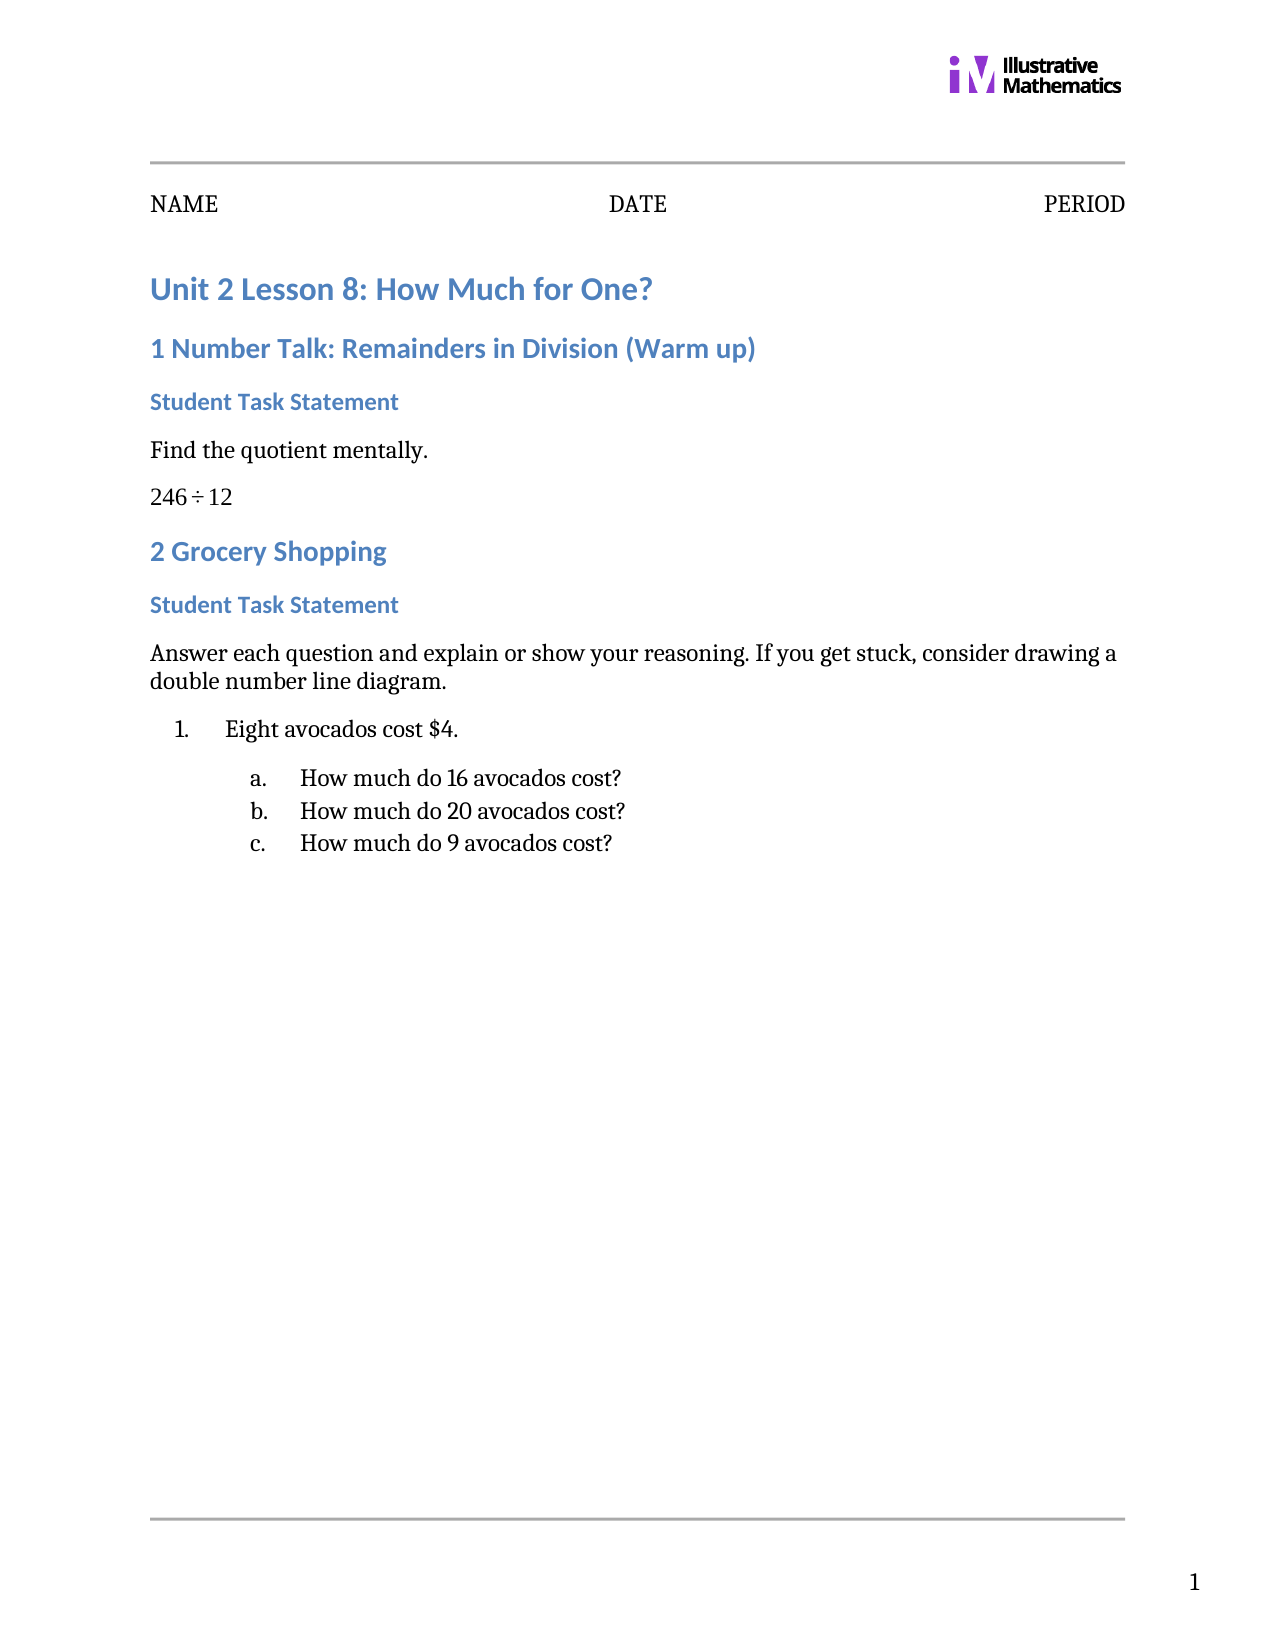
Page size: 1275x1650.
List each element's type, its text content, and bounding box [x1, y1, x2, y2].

subtitle 1 Number Talk: Remainders in Division (Warm up) [150, 330, 1125, 366]
list How much do 16 avocados cost? [250, 764, 1125, 793]
subtitle Student Task Statement [150, 386, 1125, 417]
subtitle 2 Grocery Shopping [150, 533, 1125, 568]
text Answer each question and explain or show your reasoning. If you get stuck, consider drawing a double number line diagram. [150, 638, 1125, 696]
list Eight avocados cost $4. [175, 715, 1125, 743]
subtitle Student Task Statement [150, 589, 1125, 620]
list How much do 20 avocados cost? [250, 797, 1125, 826]
list How much do 9 avocados cost? [250, 829, 1125, 858]
text Find the quotient mentally. [150, 436, 1125, 464]
subtitle Unit 2 Lesson 8: How Much for One? [150, 268, 1125, 309]
picture [949, 55, 1121, 93]
